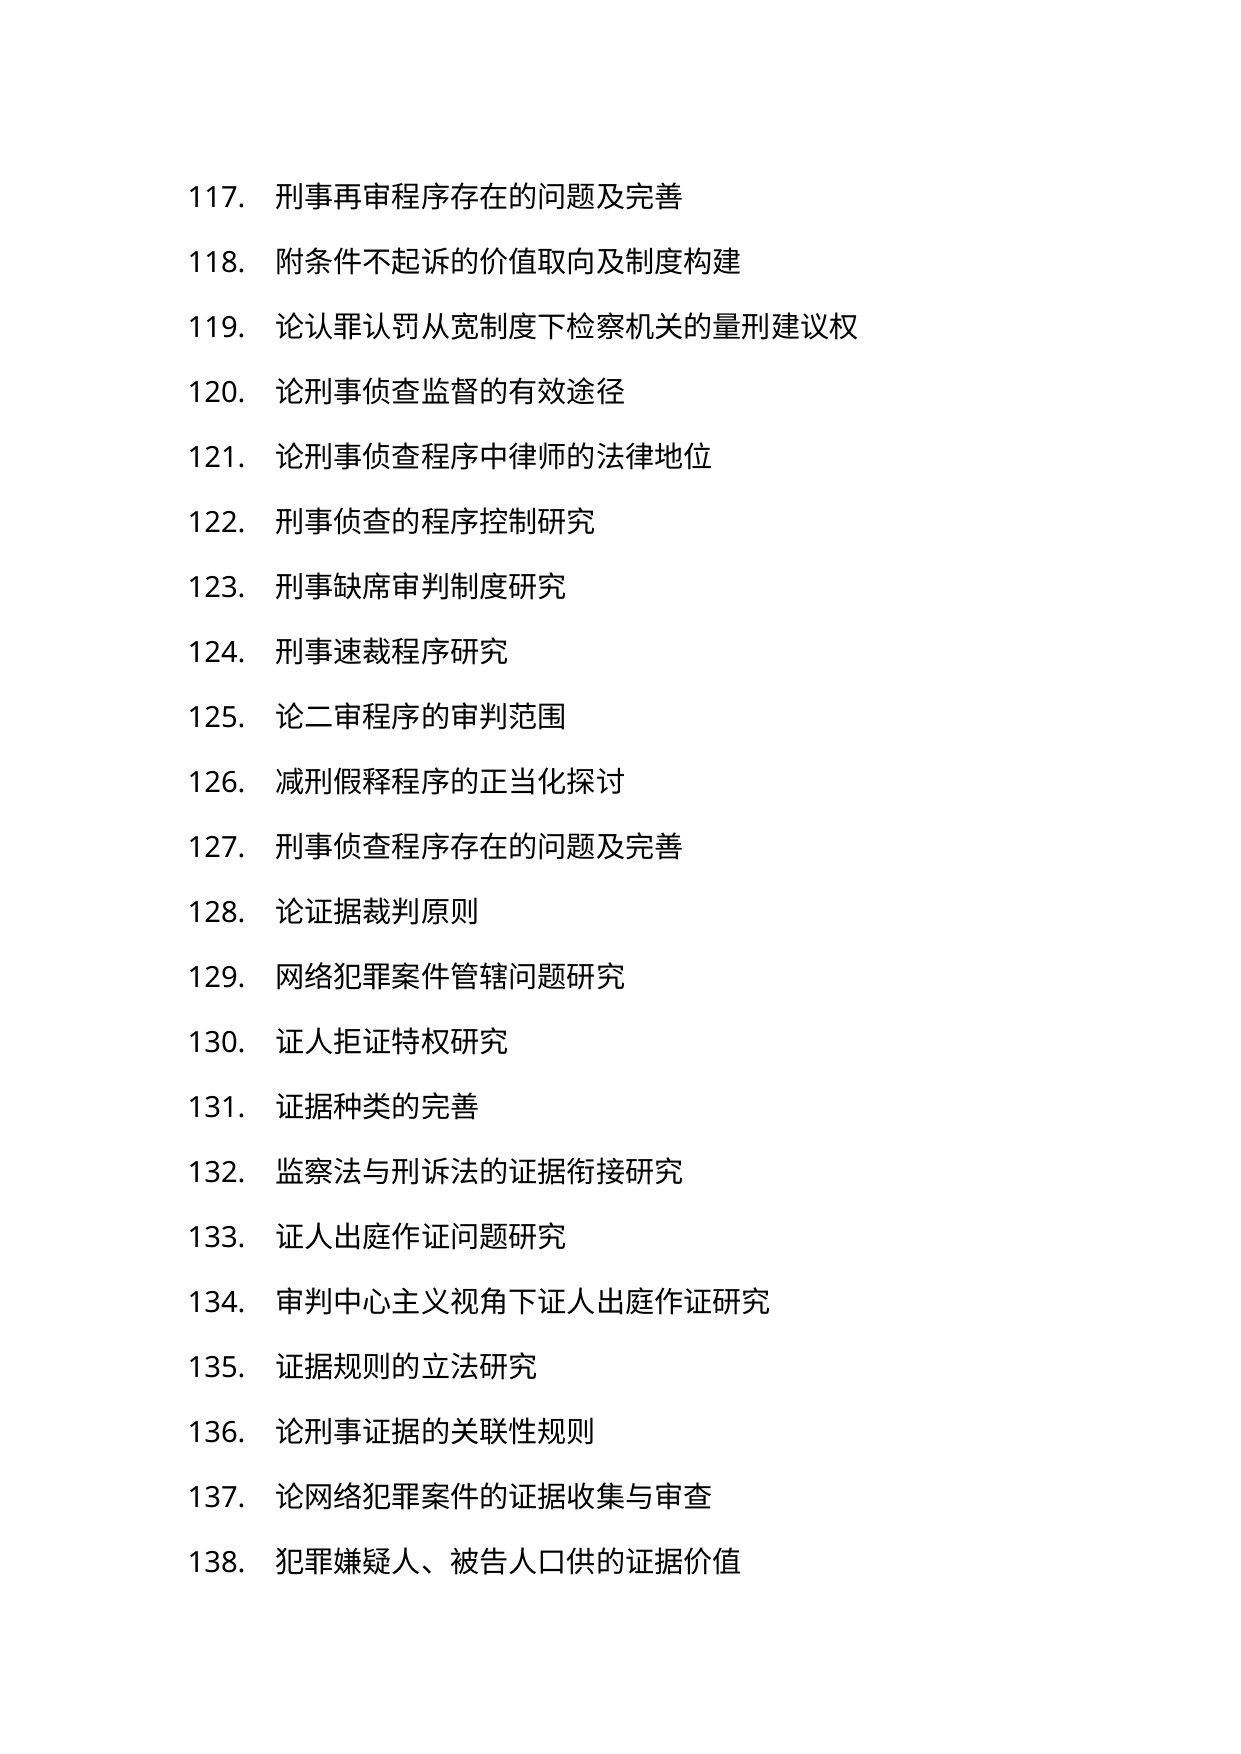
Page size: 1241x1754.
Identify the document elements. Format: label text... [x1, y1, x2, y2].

list 证人出庭作证问题研究 [187, 1202, 1053, 1267]
list 刑事侦查的程序控制研究 [187, 487, 1053, 552]
list 刑事速裁程序研究 [187, 617, 1053, 682]
list 网络犯罪案件管辖问题研究 [187, 942, 1053, 1007]
list 论认罪认罚从宽制度下检察机关的量刑建议权 [187, 292, 1053, 357]
list 论刑事侦查程序中律师的法律地位 [187, 422, 1053, 487]
list 论网络犯罪案件的证据收集与审查 [187, 1462, 1053, 1527]
list 附条件不起诉的价值取向及制度构建 [187, 227, 1053, 292]
list 刑事再审程序存在的问题及完善 [187, 162, 1053, 227]
list 论二审程序的审判范围 [187, 682, 1053, 747]
list 犯罪嫌疑人、被告人口供的证据价值 [187, 1527, 1053, 1592]
list 刑事侦查程序存在的问题及完善 [187, 812, 1053, 877]
list 论刑事证据的关联性规则 [187, 1397, 1053, 1462]
list 论刑事侦查监督的有效途径 [187, 357, 1053, 422]
list 证据种类的完善 [187, 1072, 1053, 1137]
list 证人拒证特权研究 [187, 1007, 1053, 1072]
list 审判中心主义视角下证人出庭作证研究 [187, 1267, 1053, 1332]
list 刑事缺席审判制度研究 [187, 552, 1053, 617]
list 论证据裁判原则 [187, 877, 1053, 942]
list 证据规则的立法研究 [187, 1332, 1053, 1397]
list 减刑假释程序的正当化探讨 [187, 747, 1053, 812]
list 监察法与刑诉法的证据衔接研究 [187, 1137, 1053, 1202]
